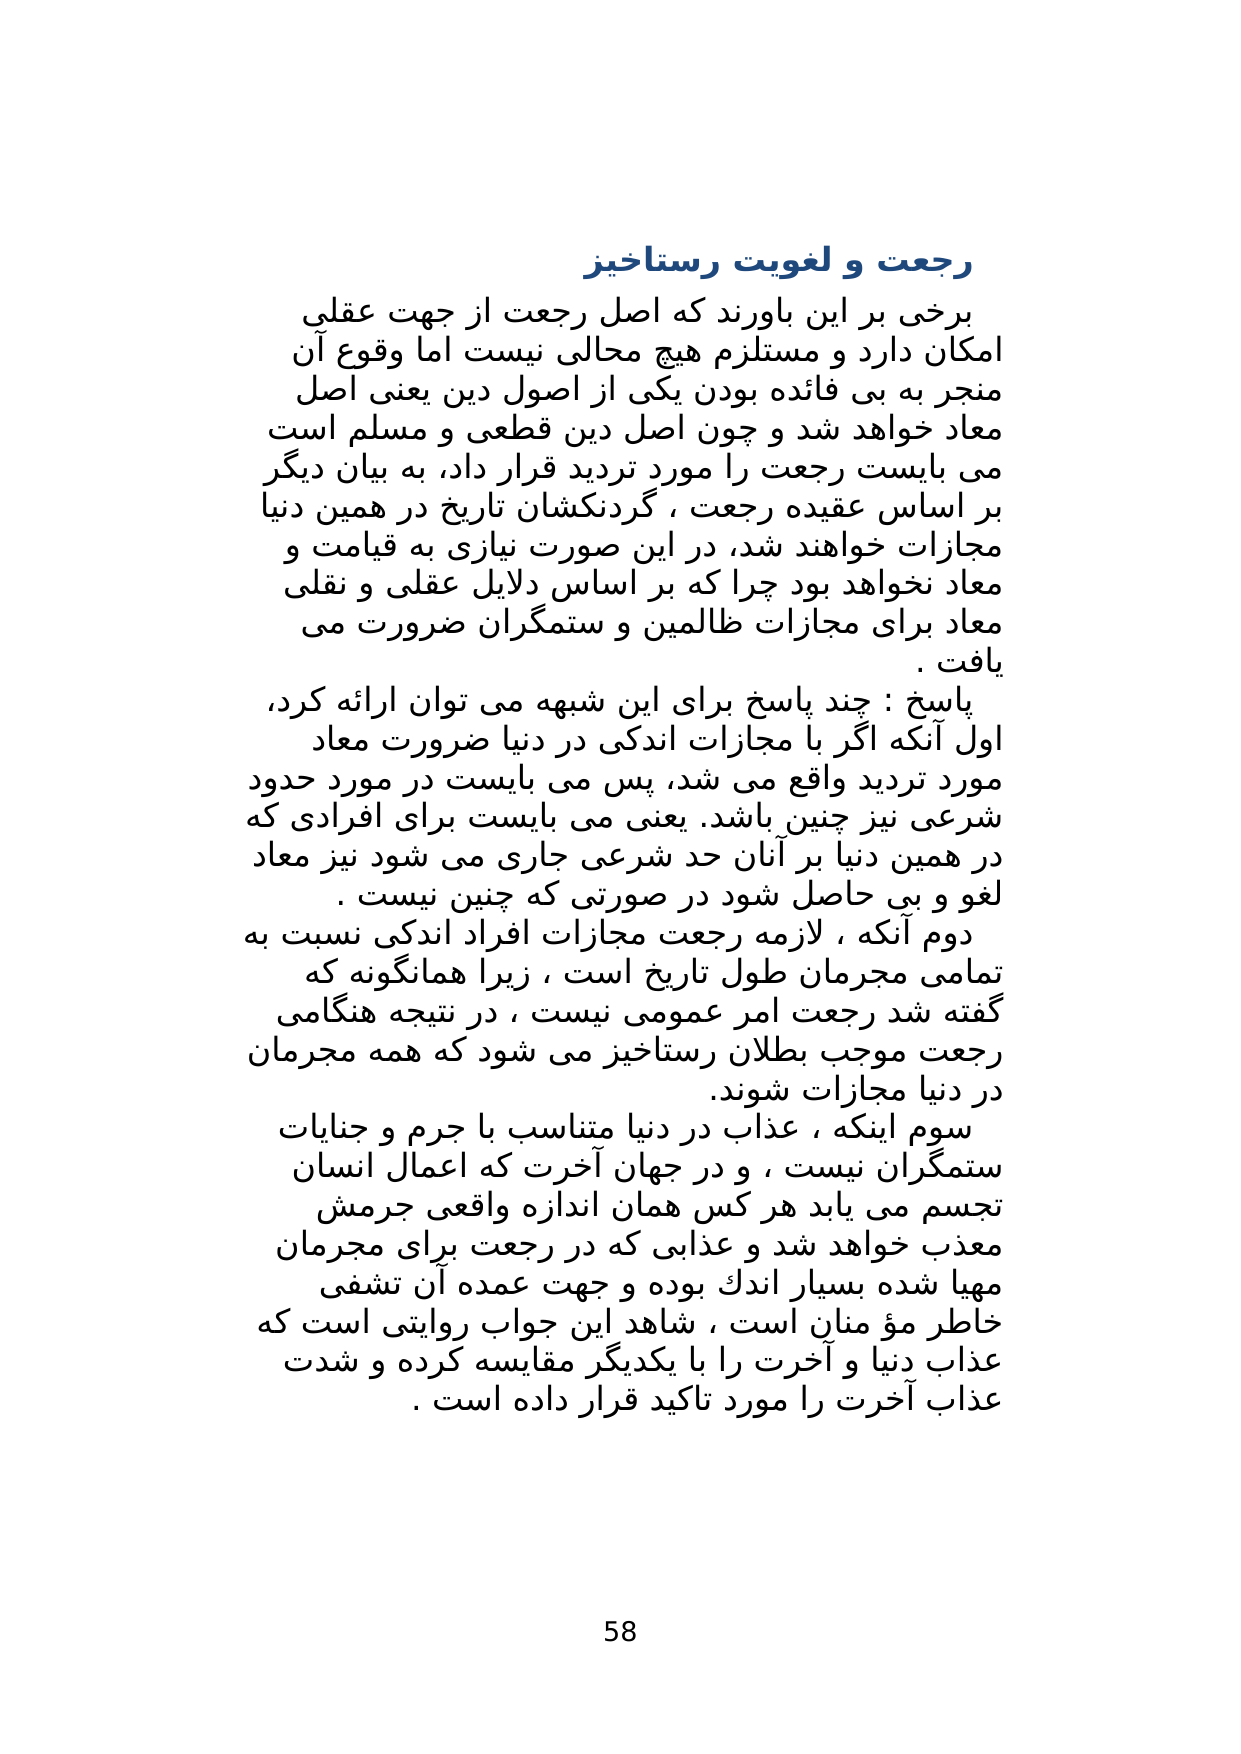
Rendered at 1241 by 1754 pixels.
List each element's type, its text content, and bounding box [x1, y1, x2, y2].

text دوم آنكه ، لازمه رجعت مجازات افراد اندكى نسبت به تمامى مجرمان طول تاريخ است ، زيرا همانگونه كه گفته شد رجعت امر عمومى نيست ، در نتيجه هنگامى رجعت موجب بطلان رستاخيز مى شود كه همه مجرمان در دنيا مجازات شوند. [236, 913, 1004, 1108]
subtitle رجعت و لغويت رستاخيز [236, 241, 1004, 279]
text سوم اينكه ، عذاب در دنيا متناسب با جرم و جنايات ستمگران نيست ، و در جهان آخرت كه اعمال انسان تجسم مى يابد هر كس همان اندازه واقعى جرمش معذب خواهد شد و عذابى كه در رجعت براى مجرمان مهيا شده بسيار اندك بوده و جهت عمده آن تشفى خاطر مؤ منان است ، شاهد اين جواب روايتى است كه عذاب دنيا و آخرت را با يكديگر مقايسه كرده و شدت عذاب آخرت را مورد تاكيد قرار داده است . [236, 1108, 1004, 1419]
text برخى بر اين باورند كه اصل رجعت از جهت عقلى امكان دارد و مستلزم هيچ محالى نيست اما وقوع آن منجر به بى فائده بودن يكى از اصول دين يعنى اصل معاد خواهد شد و چون اصل دين قطعى و مسلم است مى بايست رجعت را مورد ترديد قرار داد، به بيان ديگر بر اساس عقيده رجعت ، گردنكشان تاريخ در همين دنيا مجازات خواهند شد، در اين صورت نيازى به قيامت و معاد نخواهد بود چرا كه بر اساس دلايل عقلى و نقلى معاد براى مجازات ظالمين و ستمگران ضرورت مى يافت . [236, 292, 1004, 680]
text پاسخ : چند پاسخ براى اين شبهه مى توان ارائه كرد، اول آنكه اگر با مجازات اندكى در دنيا ضرورت معاد مورد ترديد واقع مى شد، پس مى بايست در مورد حدود شرعى نيز چنين باشد. يعنى مى بايست براى افرادى كه در همين دنيا بر آنان حد شرعى جارى مى شود نيز معاد لغو و بى حاصل شود در صورتى كه چنين نيست . [236, 680, 1004, 913]
